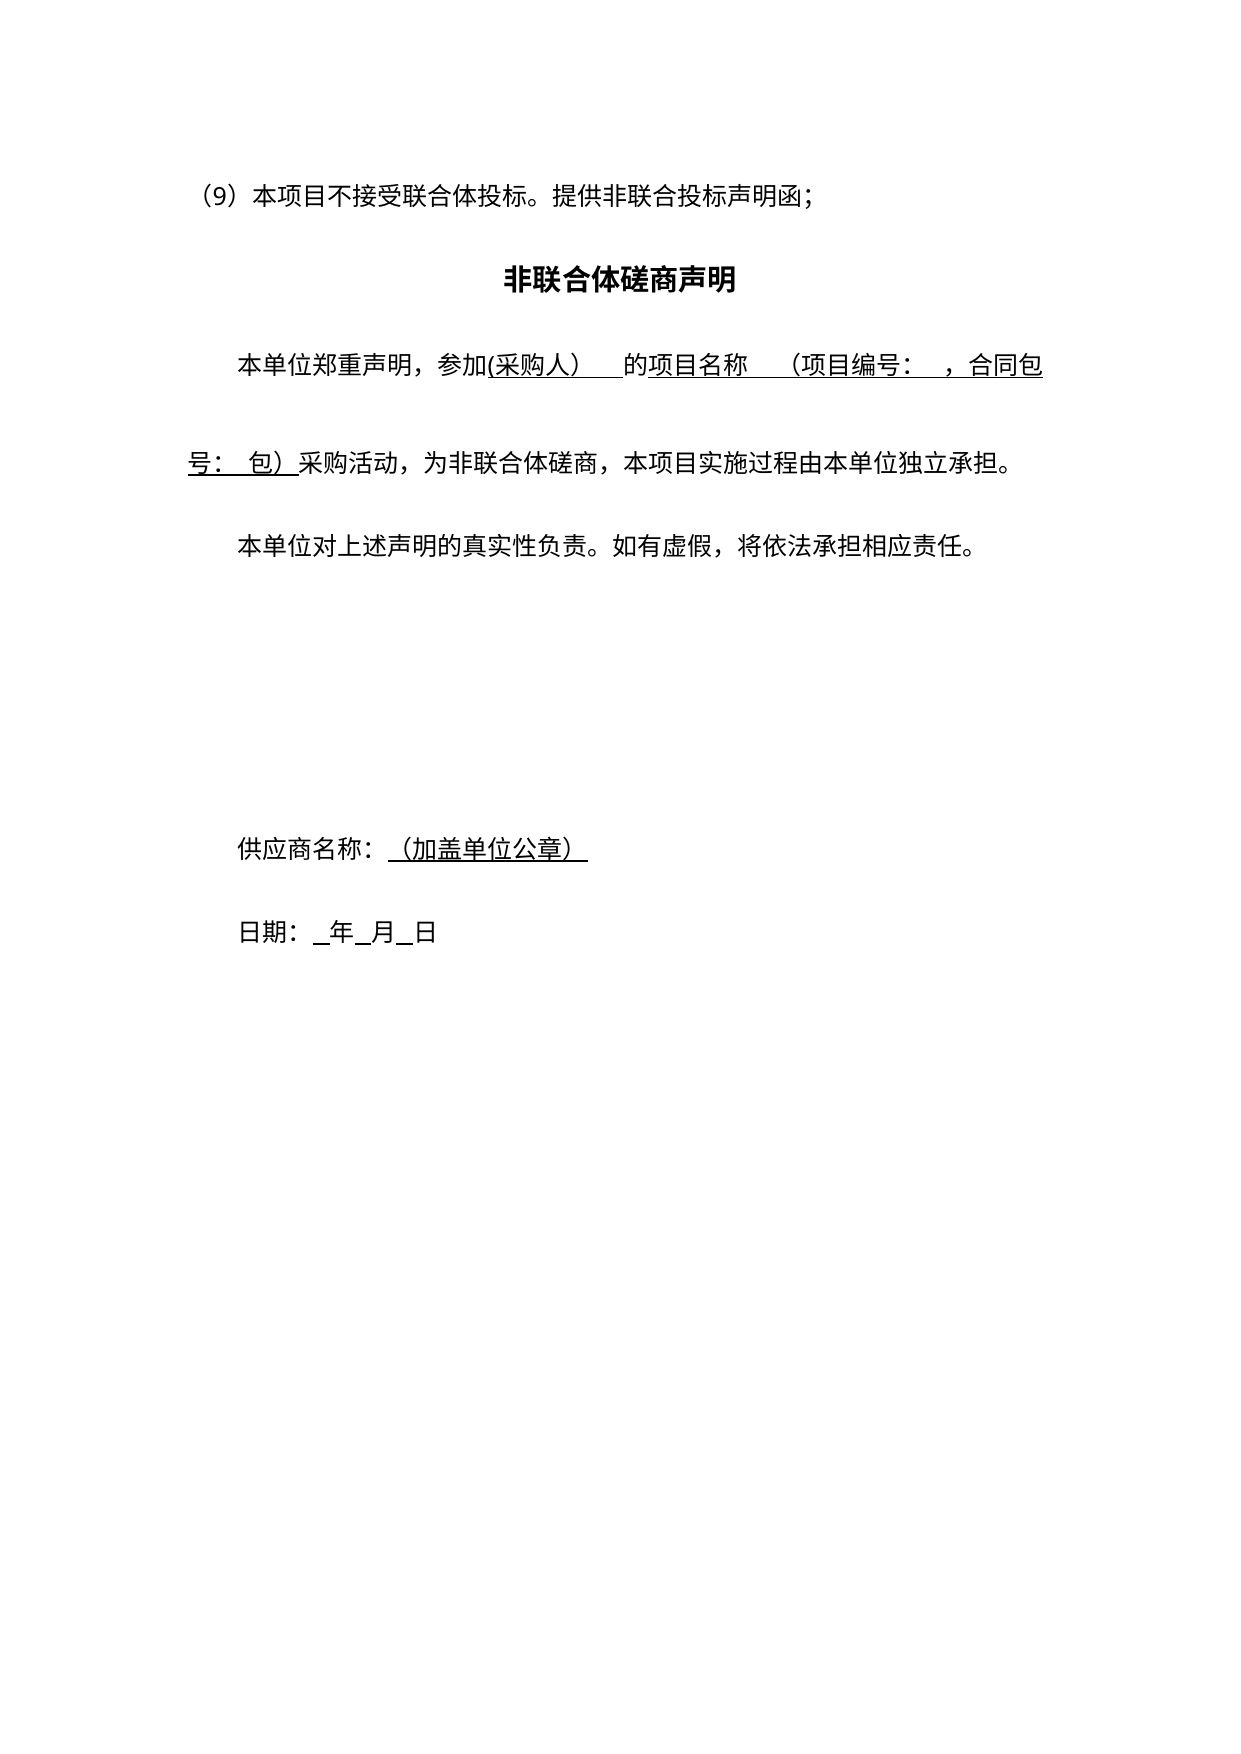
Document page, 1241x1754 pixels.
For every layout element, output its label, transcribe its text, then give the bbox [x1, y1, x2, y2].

text 日期： 年 月 日 [187, 898, 1053, 963]
text 本单位对上述声明的真实性负责。如有虚假，将依法承担相应责任。 [187, 512, 1053, 577]
text 非联合体磋商声明 [187, 245, 1053, 310]
text 供应商名称：（加盖单位公章） [187, 815, 1053, 880]
text （9）本项目不接受联合体投标。提供非联合投标声明函； [187, 162, 1053, 227]
text 本单位郑重声明，参加(采购人） 的项目名称 （项目编号： ，合同包号： 包）采购活动，为非联合体磋商，本项目实施过程由本单位独立承担。 [187, 331, 1053, 494]
